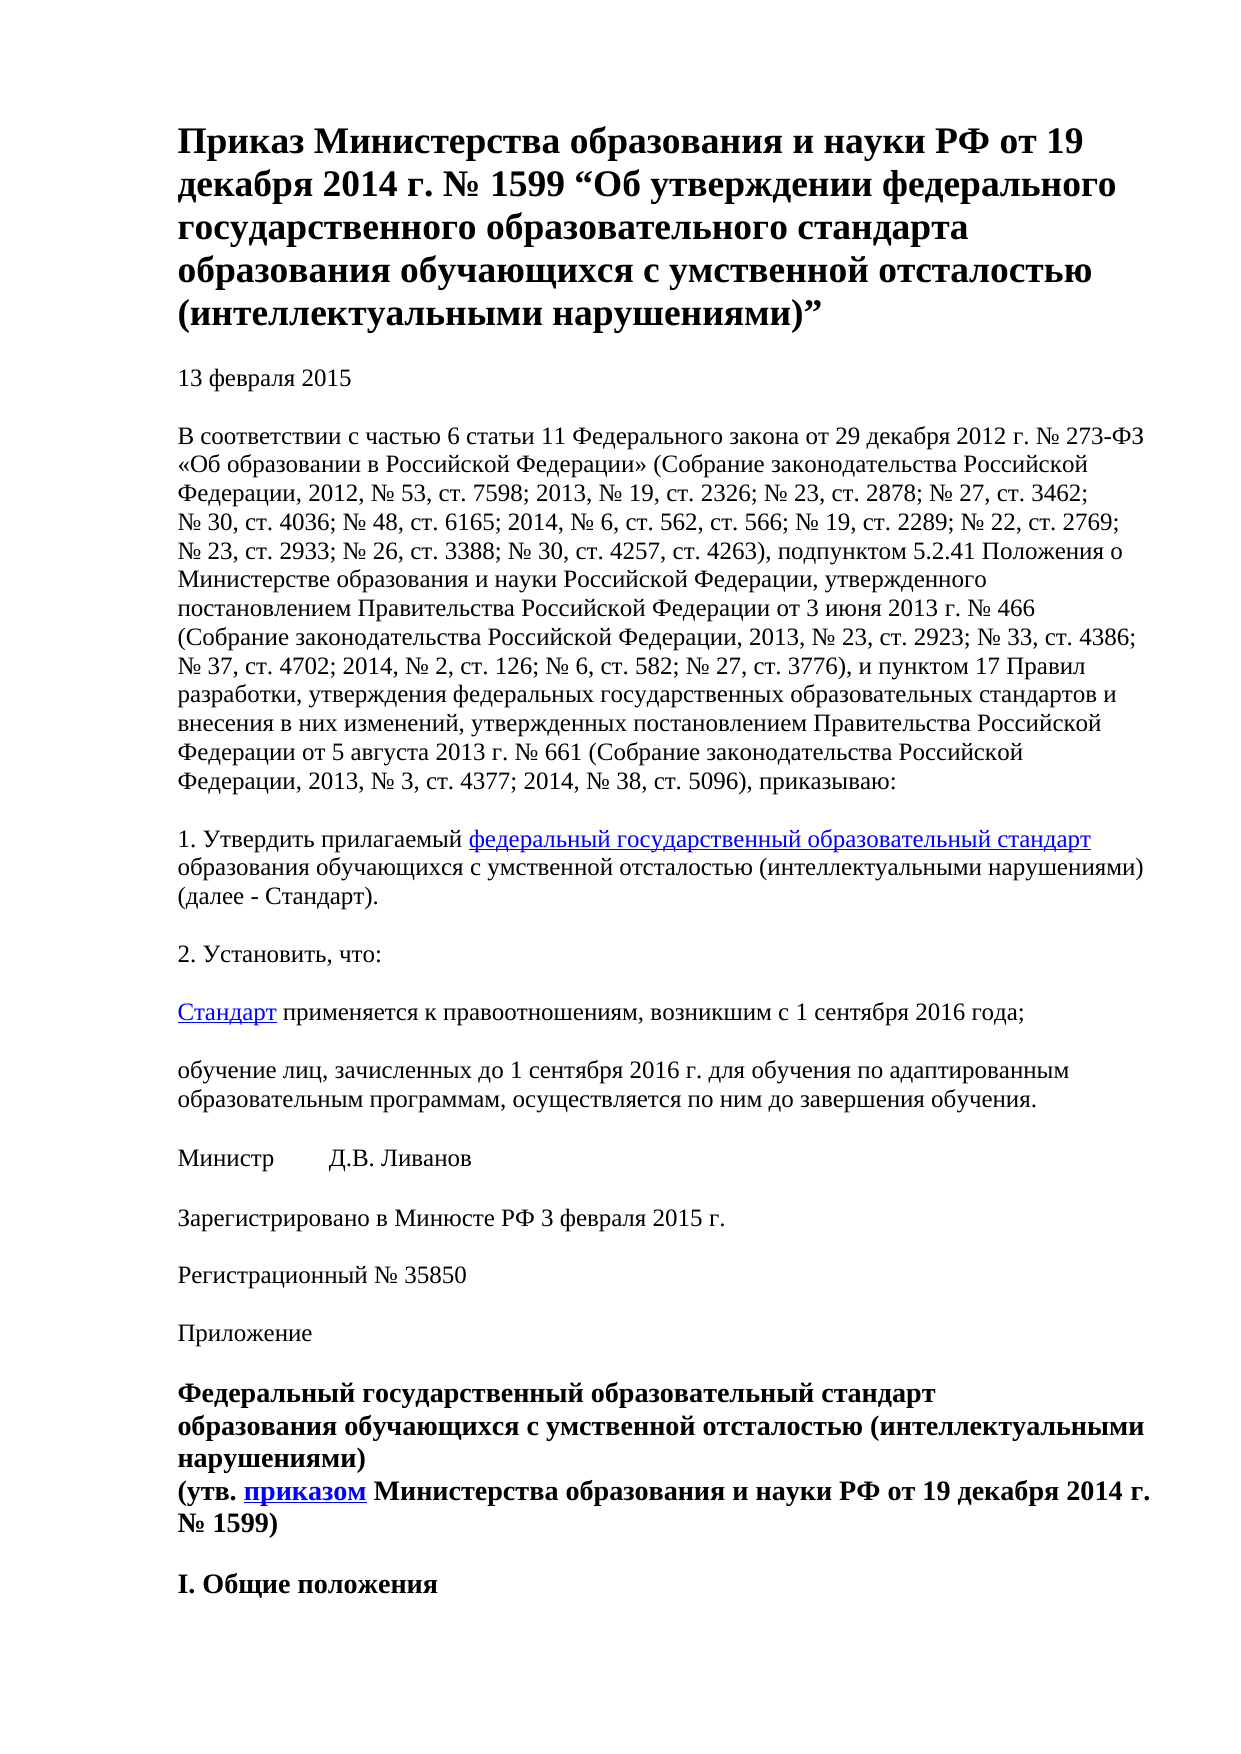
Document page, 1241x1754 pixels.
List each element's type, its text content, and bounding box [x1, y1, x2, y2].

text Регистрационный № 35850 [177, 1261, 1152, 1289]
text 1. Утвердить прилагаемый федеральный государственный образовательный стандарт образования обучающихся с умственной отсталостью (интеллектуальными нарушениями) (далее - Стандарт). [177, 824, 1152, 910]
text Зарегистрировано в Минюсте РФ 3 февраля 2015 г. [177, 1203, 1152, 1231]
text 2. Установить, что: [177, 939, 1152, 968]
text Приложение [177, 1318, 1152, 1347]
text Приказ Министерства образования и науки РФ от 19 декабря 2014 г. № 1599 “Об утверждении федерального государственного образовательного стандарта образования обучающихся с умственной отсталостью (интеллектуальными нарушениями)” [177, 118, 1152, 334]
text Федеральный государственный образовательный стандарт образования обучающихся с умственной отсталостью (интеллектуальными нарушениями) (утв. приказом Министерства образования и науки РФ от 19 декабря 2014 г. № 1599) [177, 1376, 1152, 1538]
text обучение лиц, зачисленных до 1 сентября 2016 г. для обучения по адаптированным образовательным программам, осуществляется по ним до завершения обучения. [177, 1055, 1152, 1112]
table_header Министр [176, 1142, 327, 1173]
text I. Общие положения [177, 1568, 1152, 1600]
text Стандарт применяется к правоотношениям, возникшим с 1 сентября 2016 года; [177, 997, 1152, 1026]
table_header Д.В. Ливанов [327, 1142, 478, 1173]
text В соответствии с частью 6 статьи 11 Федерального закона от 29 декабря 2012 г. № 273-ФЗ «Об образовании в Российской Федерации» (Собрание законодательства Российской Федерации, 2012, № 53, ст. 7598; 2013, № 19, ст. 2326; № 23, ст. 2878; № 27, ст. 3462; № 30, ст. 4036; № 48, ст. 6165; 2014, № 6, ст. 562, ст. 566; № 19, ст. 2289; № 22, ст. 2769; № 23, ст. 2933; № 26, ст. 3388; № 30, ст. 4257, ст. 4263), подпунктом 5.2.41 Положения о Министерстве образования и науки Российской Федерации, утвержденного постановлением Правительства Российской Федерации от 3 июня 2013 г. № 466 (Собрание законодательства Российской Федерации, 2013, № 23, ст. 2923; № 33, ст. 4386; № 37, ст. 4702; 2014, № 2, ст. 126; № 6, ст. 582; № 27, ст. 3776), и пунктом 17 Правил разработки, утверждения федеральных государственных образовательных стандартов и внесения в них изменений, утвержденных постановлением Правительства Российской Федерации от 5 августа 2013 г. № 661 (Собрание законодательства Российской Федерации, 2013, № 3, ст. 4377; 2014, № 38, ст. 5096), приказываю: [177, 421, 1152, 794]
text 13 февраля 2015 [177, 363, 1152, 392]
